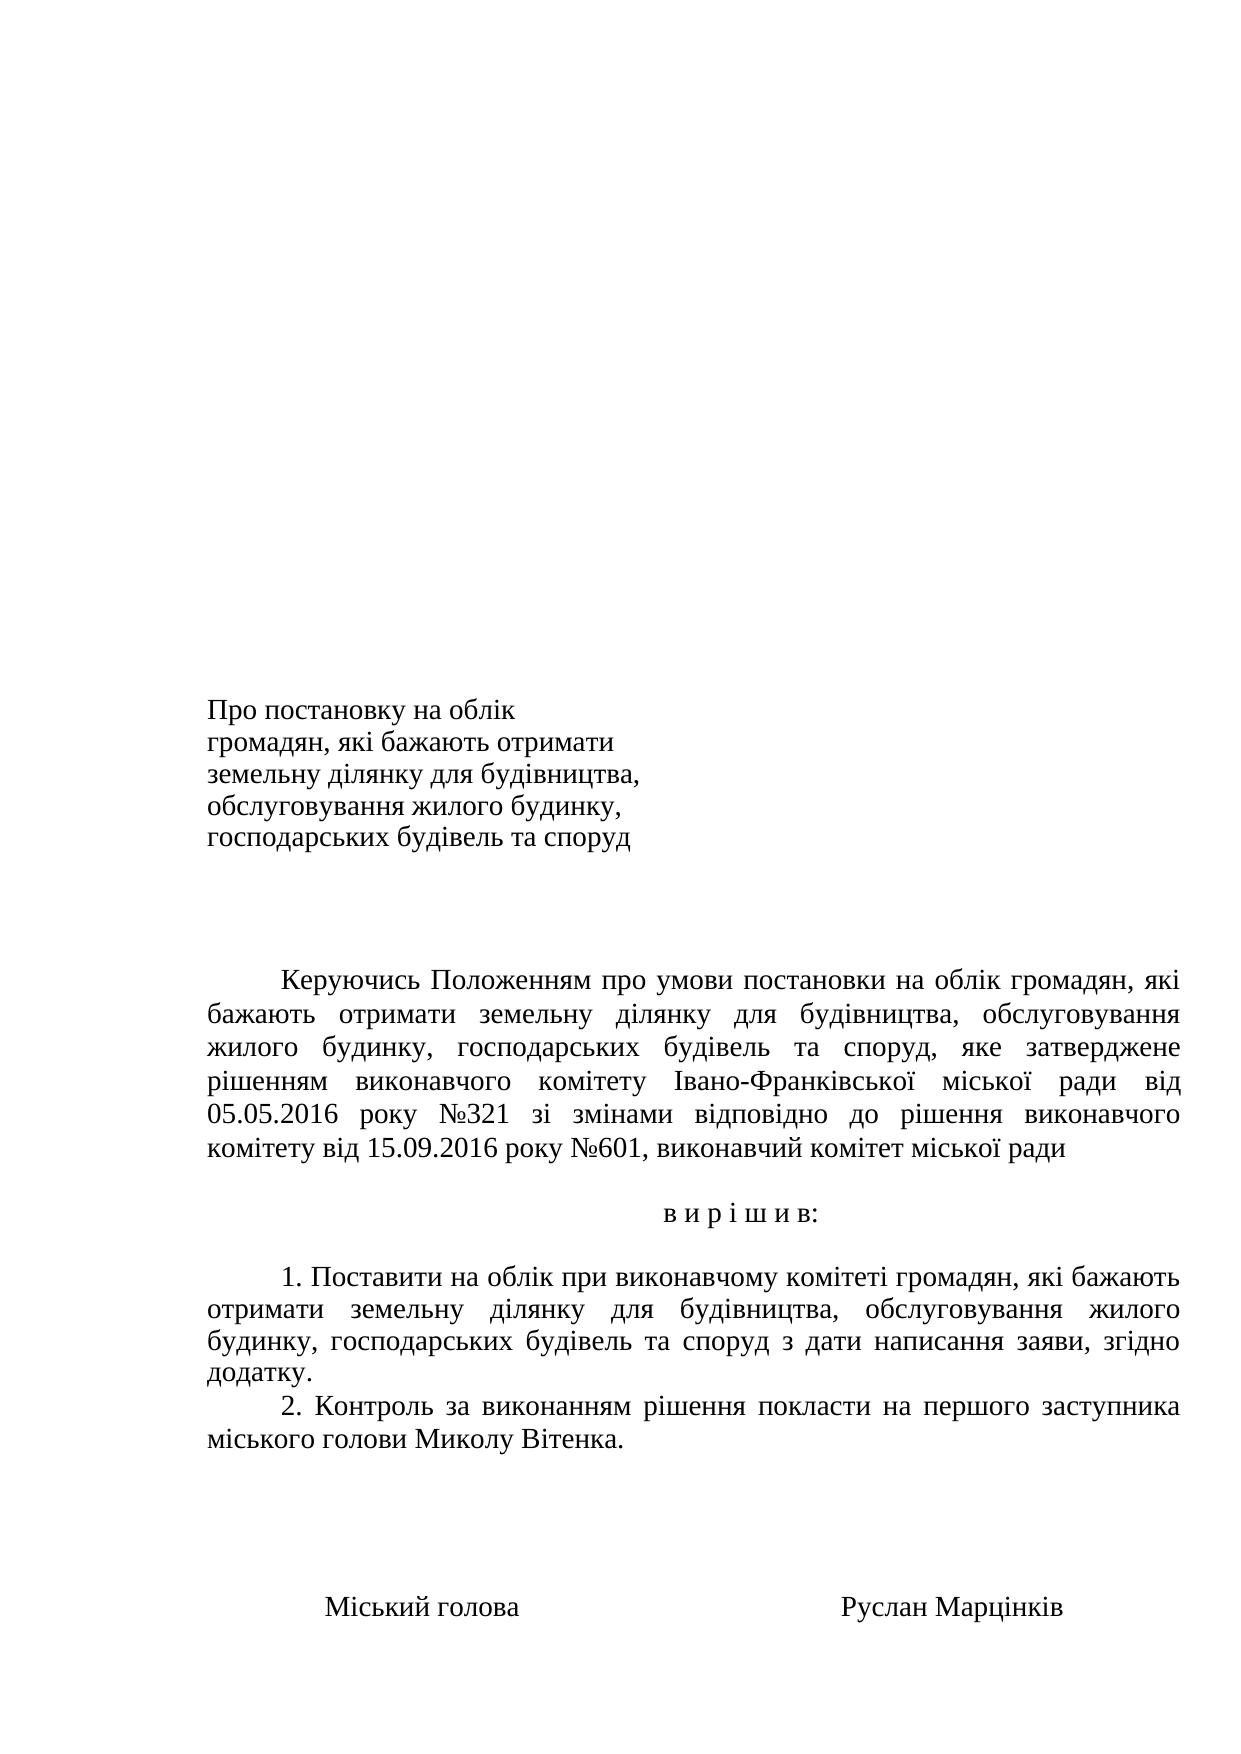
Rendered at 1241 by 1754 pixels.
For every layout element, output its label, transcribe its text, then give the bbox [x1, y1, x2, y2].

text господарських будівель та споруд [207, 821, 1181, 853]
text громадян, які бажають отримати [207, 726, 1181, 758]
text обслуговування жилого будинку, [207, 790, 1181, 821]
text Про постановку на облік [207, 694, 1181, 726]
text земельну ділянку для будівництва, [207, 758, 1181, 790]
text 2. Контроль за виконанням рішення покласти на першого заступника міського голови Миколу Вітенка. [207, 1388, 1181, 1455]
text в и р і ш и в: [244, 1197, 1181, 1229]
text Міський голова Руслан Марцінків [207, 1589, 1181, 1623]
text 1. Поставити на облік при виконавчому комітеті громадян, які бажають отримати земельну ділянку для будівництва, обслуговування жилого будинку, господарських будівель та споруд з дати написання заяви, згідно додатку. [207, 1261, 1181, 1388]
text Керуючись Положенням про умови постановки на облік громадян, які бажають отримати земельну ділянку для будівництва, обслуговування жилого будинку, господарських будівель та споруд, яке затверджене рішенням виконавчого комітету Івано-Франківської міської ради від 05.05.2016 року №321 зі змінами відповідно до рішення виконавчого комітету від 15.09.2016 року №601, виконавчий комітет міської ради [207, 962, 1181, 1163]
